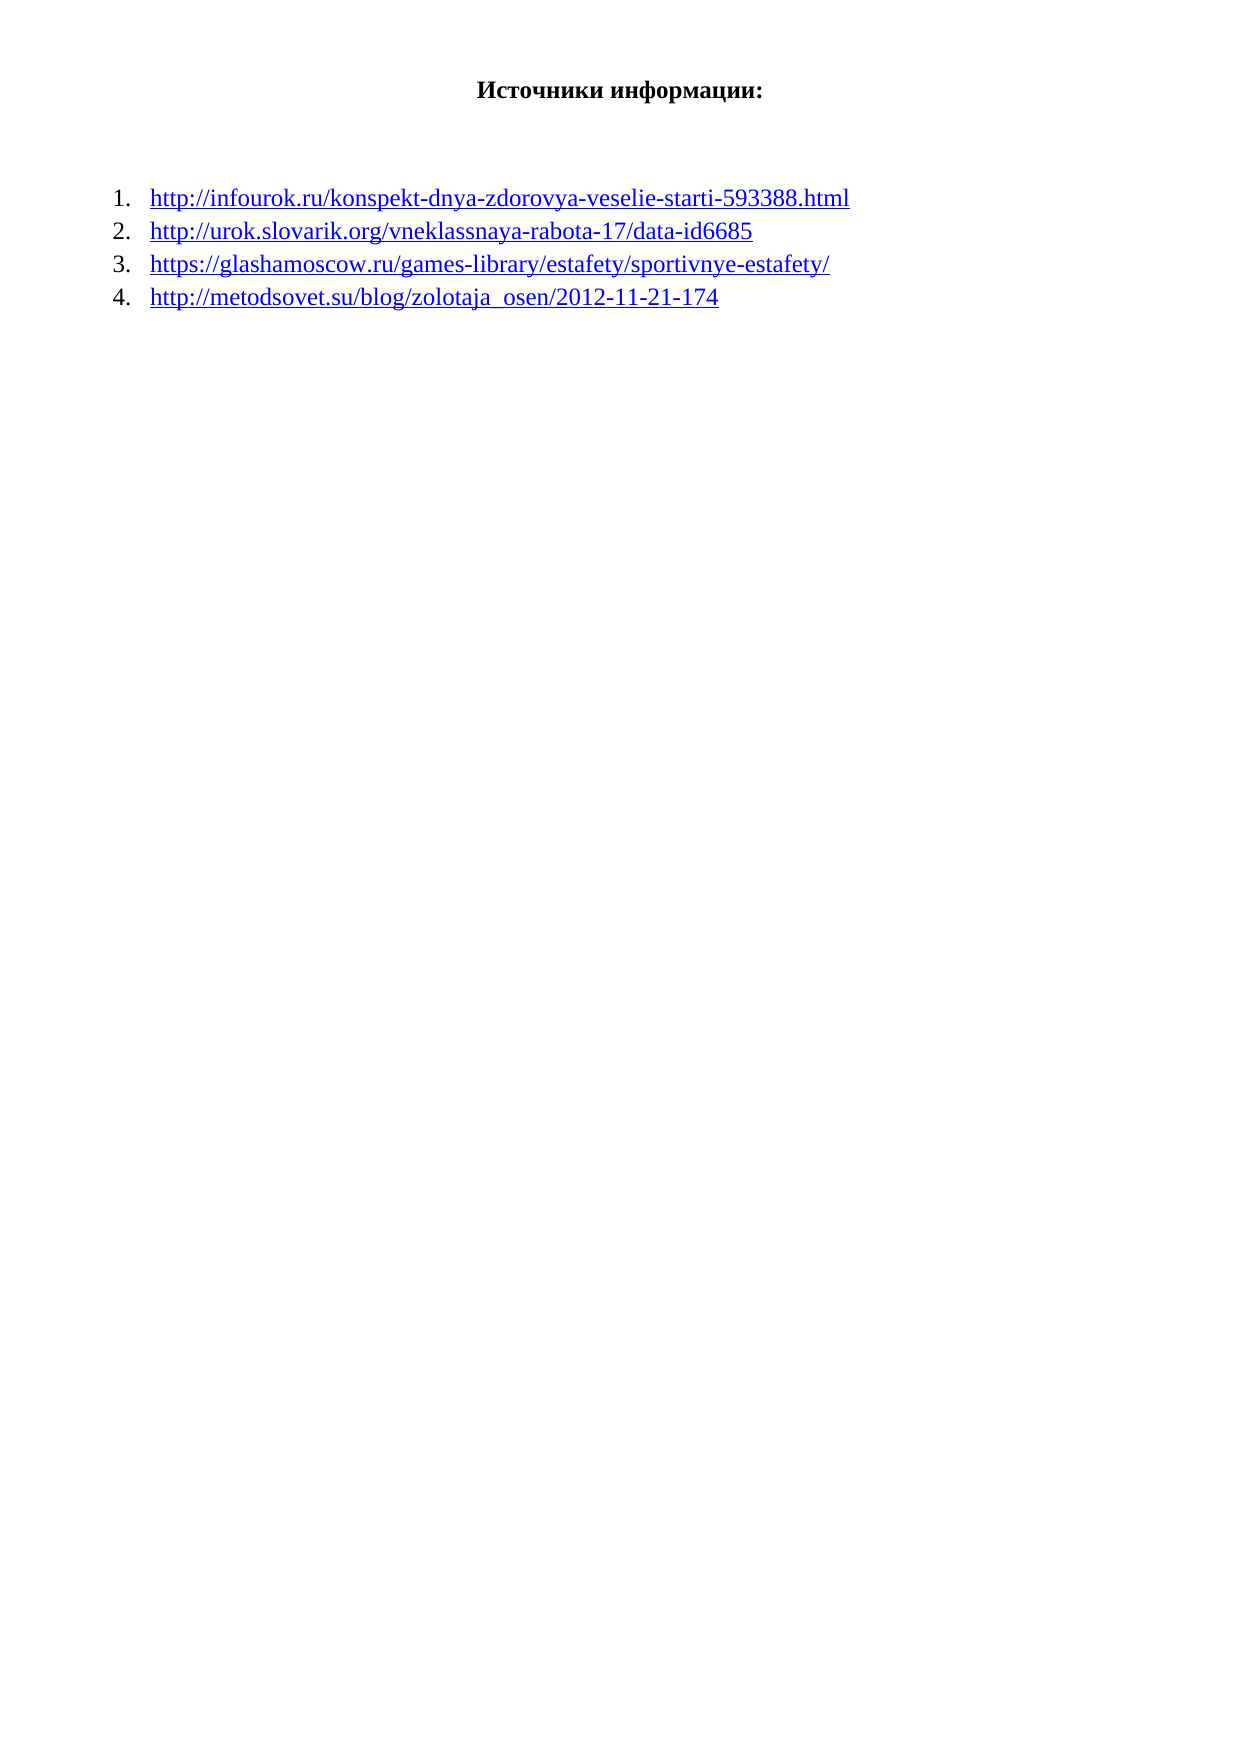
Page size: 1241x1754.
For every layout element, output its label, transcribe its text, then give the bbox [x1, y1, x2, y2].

list https://glashamoscow.ru/games-library/estafety/sportivnye-estafety/ [112, 249, 1165, 277]
list http://metodsovet.su/blog/zolotaja_osen/2012-11-21-174 [112, 282, 1165, 311]
text Источники информации: [75, 75, 1165, 104]
list http://infourok.ru/konspekt-dnya-zdorovya-veselie-starti-593388.html [112, 183, 1165, 211]
list http://urok.slovarik.org/vneklassnaya-rabota-17/data-id6685 [112, 216, 1165, 244]
